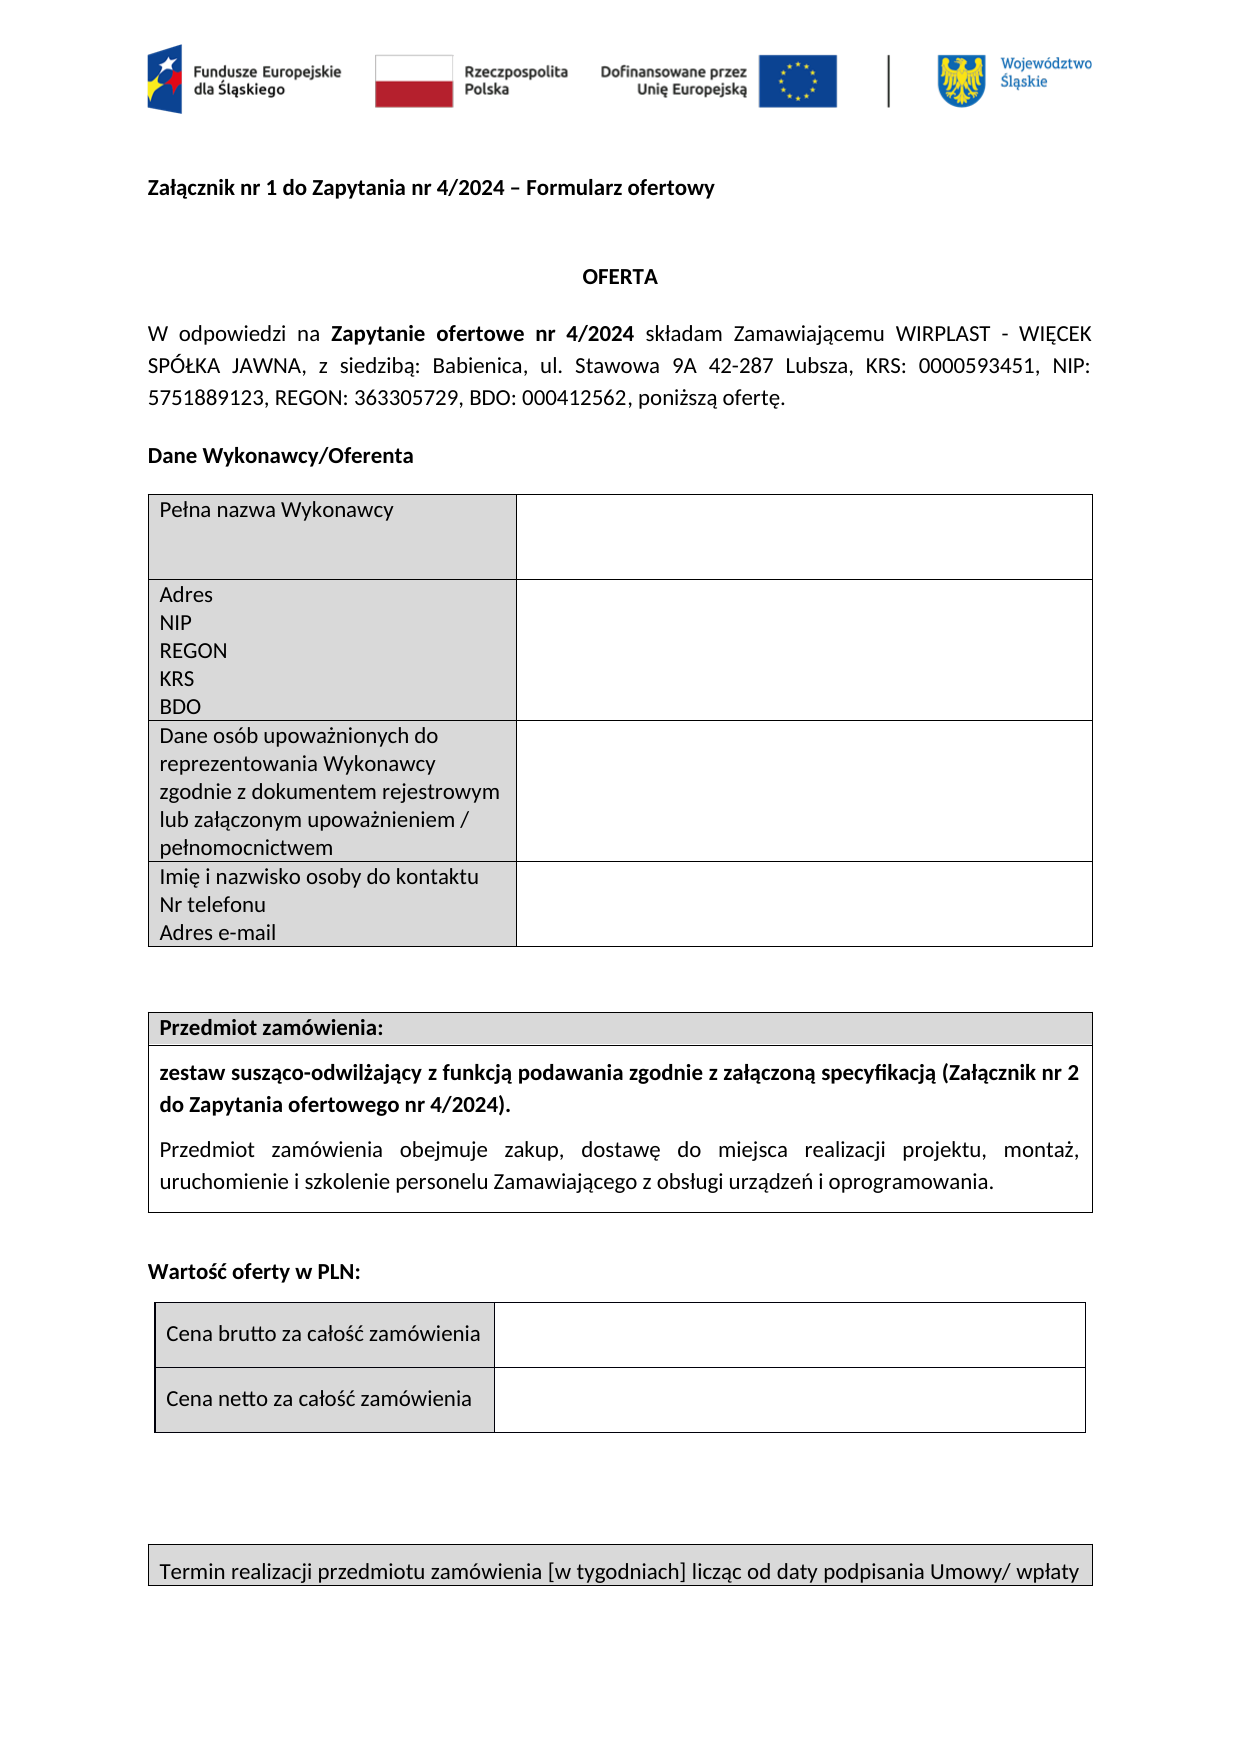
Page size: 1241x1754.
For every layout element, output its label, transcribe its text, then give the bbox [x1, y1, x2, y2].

text Załącznik nr 1 do Zapytania nr 4/2024 – Formularz ofertowy [148, 173, 1093, 233]
text OFERTA [148, 262, 1093, 290]
table_header [517, 495, 1092, 579]
table_cell Dane osób upoważnionych do reprezentowania Wykonawcy zgodnie z dokumentem rejestrowym lub załączonym upoważnieniem / pełnomocnictwem [149, 721, 516, 861]
text W odpowiedzi na Zapytanie ofertowe nr 4/2024 składam Zamawiającemu WIRPLAST - WIĘCEK SPÓŁKA JAWNA, z siedzibą: Babienica, ul. Stawowa 9A 42-287 Lubsza, KRS: 0000593451, NIP: 5751889123, REGON: 363305729, BDO: 000412562, poniższą ofertę. [148, 319, 1093, 412]
text Dane Wykonawcy/Oferenta [148, 441, 1093, 469]
table_cell Imię i nazwisko osoby do kontaktu Nr telefonu Adres e-mail [149, 862, 516, 946]
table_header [149, 1545, 1092, 1585]
table_cell [517, 862, 1092, 946]
picture [147, 44, 1092, 114]
table_cell [495, 1368, 1085, 1432]
table_cell Cena netto za całość zamówienia [156, 1368, 494, 1432]
table_header Cena brutto za całość zamówienia [156, 1303, 494, 1367]
table_header [495, 1303, 1085, 1367]
table_header Pełna nazwa Wykonawcy [149, 495, 516, 579]
text Wartość oferty w PLN: [148, 1257, 1093, 1285]
table_cell [517, 580, 1092, 720]
table_cell zestaw susząco-odwilżający z funkcją podawania zgodnie z załączoną specyfikacją (Załącznik nr 2 do Zapytania ofertowego nr 4/2024). Przedmiot zamówienia obejmuje zakup, dostawę do miejsca realizacji projektu, montaż, uruchomienie i szkolenie personelu Zamawiającego z obsługi urządzeń i oprogramowania. [149, 1046, 1092, 1212]
table_header Przedmiot zamówienia: [149, 1013, 1092, 1044]
table_cell [517, 721, 1092, 861]
table_cell Adres NIP REGON KRS BDO [149, 580, 516, 720]
